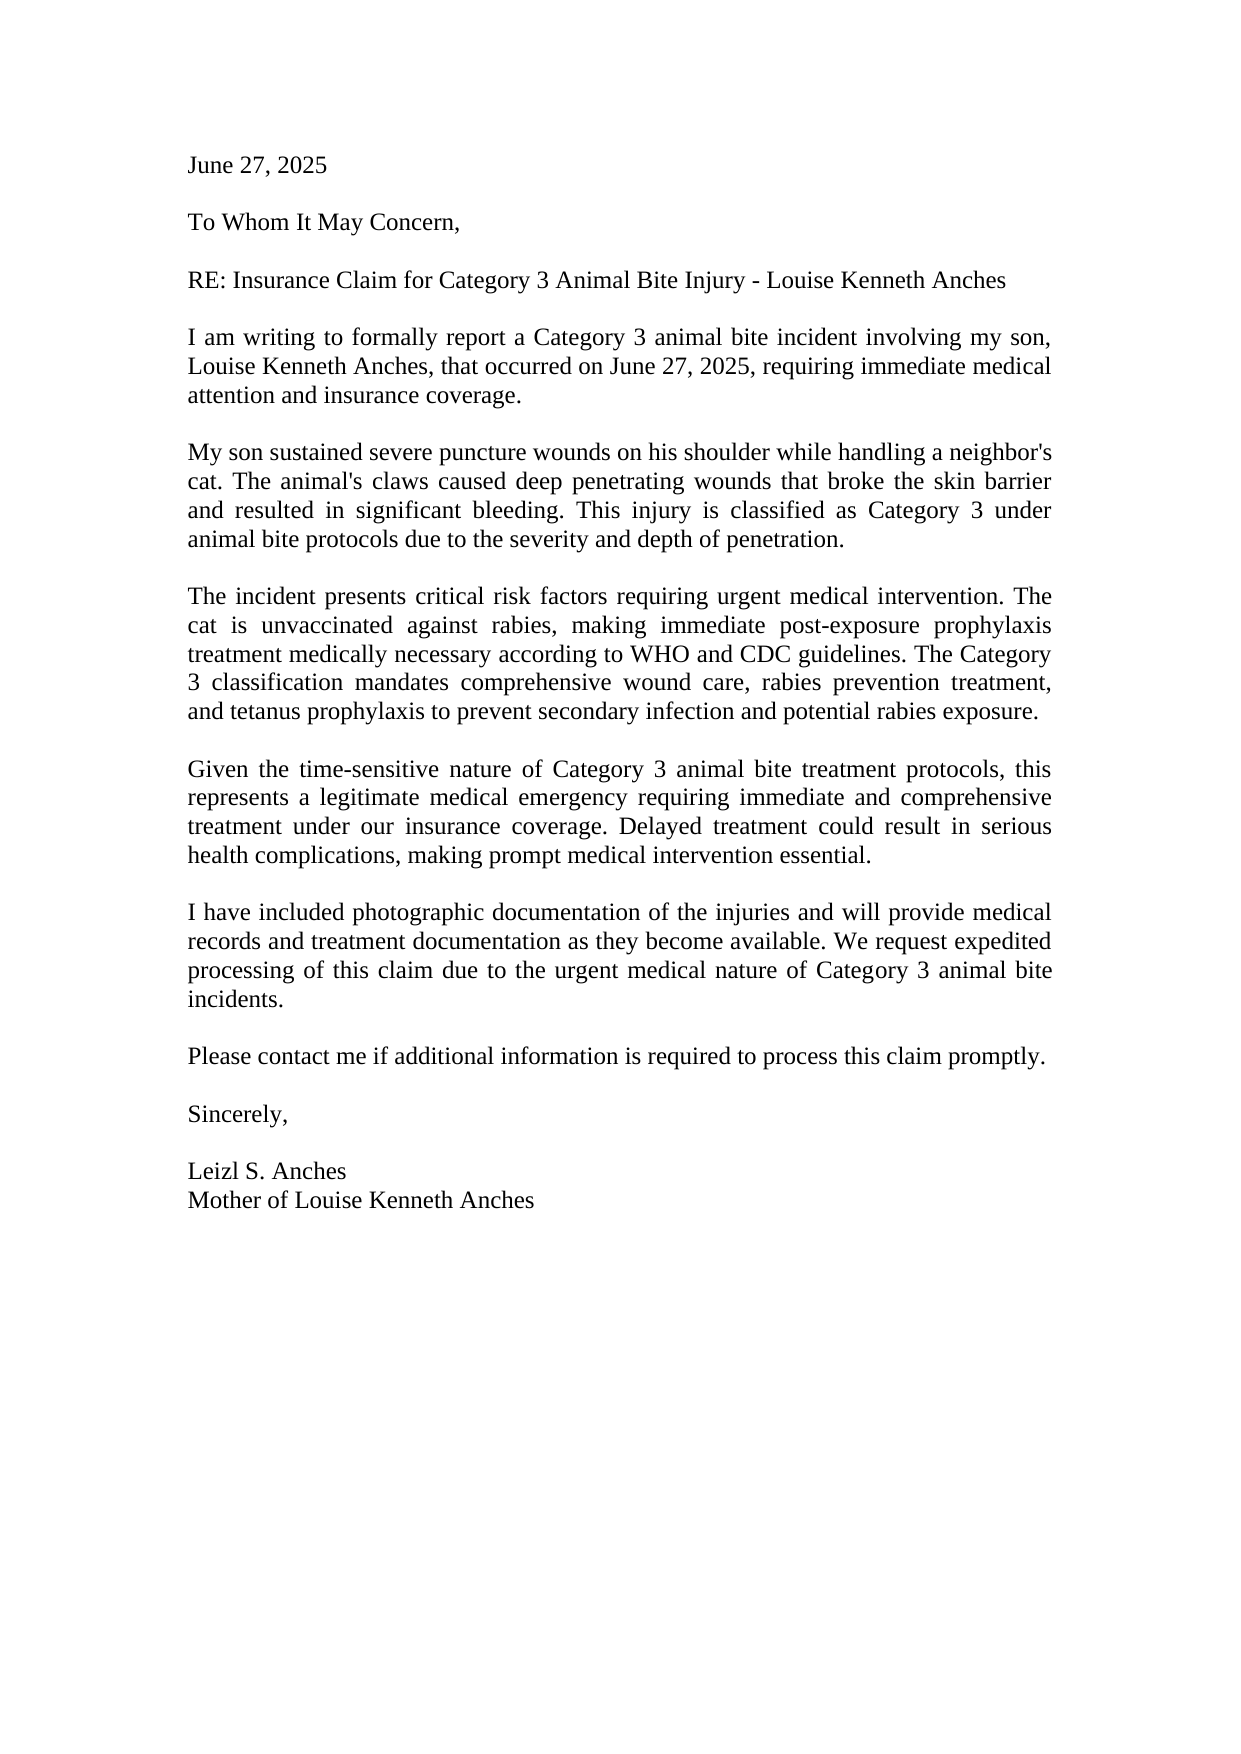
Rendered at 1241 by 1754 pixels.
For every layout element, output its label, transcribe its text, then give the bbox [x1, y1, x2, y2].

text Mother of Louise Kenneth Anches [187, 1185, 1053, 1214]
text Sincerely, [187, 1099, 1053, 1127]
text June 27, 2025 [187, 150, 1053, 179]
text To Whom It May Concern, [187, 207, 1053, 236]
text My son sustained severe puncture wounds on his shoulder while handling a neighbor's cat. The animal's claws caused deep penetrating wounds that broke the skin barrier and resulted in significant bleeding. This injury is classified as Category 3 under animal bite protocols due to the severity and depth of penetration. [187, 437, 1053, 552]
text Leizl S. Anches [187, 1156, 1053, 1185]
text Given the time-sensitive nature of Category 3 animal bite treatment protocols, this represents a legitimate medical emergency requiring immediate and comprehensive treatment under our insurance coverage. Delayed treatment could result in serious health complications, making prompt medical intervention essential. [187, 754, 1053, 869]
text I am writing to formally report a Category 3 animal bite incident involving my son, Louise Kenneth Anches, that occurred on June 27, 2025, requiring immediate medical attention and insurance coverage. [187, 322, 1053, 409]
text Please contact me if additional information is required to process this claim promptly. [187, 1041, 1053, 1070]
text RE: Insurance Claim for Category 3 Animal Bite Injury - Louise Kenneth Anches [187, 265, 1053, 294]
text The incident presents critical risk factors requiring urgent medical intervention. The cat is unvaccinated against rabies, making immediate post-exposure prophylaxis treatment medically necessary according to WHO and CDC guidelines. The Category 3 classification mandates comprehensive wound care, rabies prevention treatment, and tetanus prophylaxis to prevent secondary infection and potential rabies exposure. [187, 581, 1053, 725]
text I have included photographic documentation of the injuries and will provide medical records and treatment documentation as they become available. We request expedited processing of this claim due to the urgent medical nature of Category 3 animal bite incidents. [187, 897, 1053, 1012]
